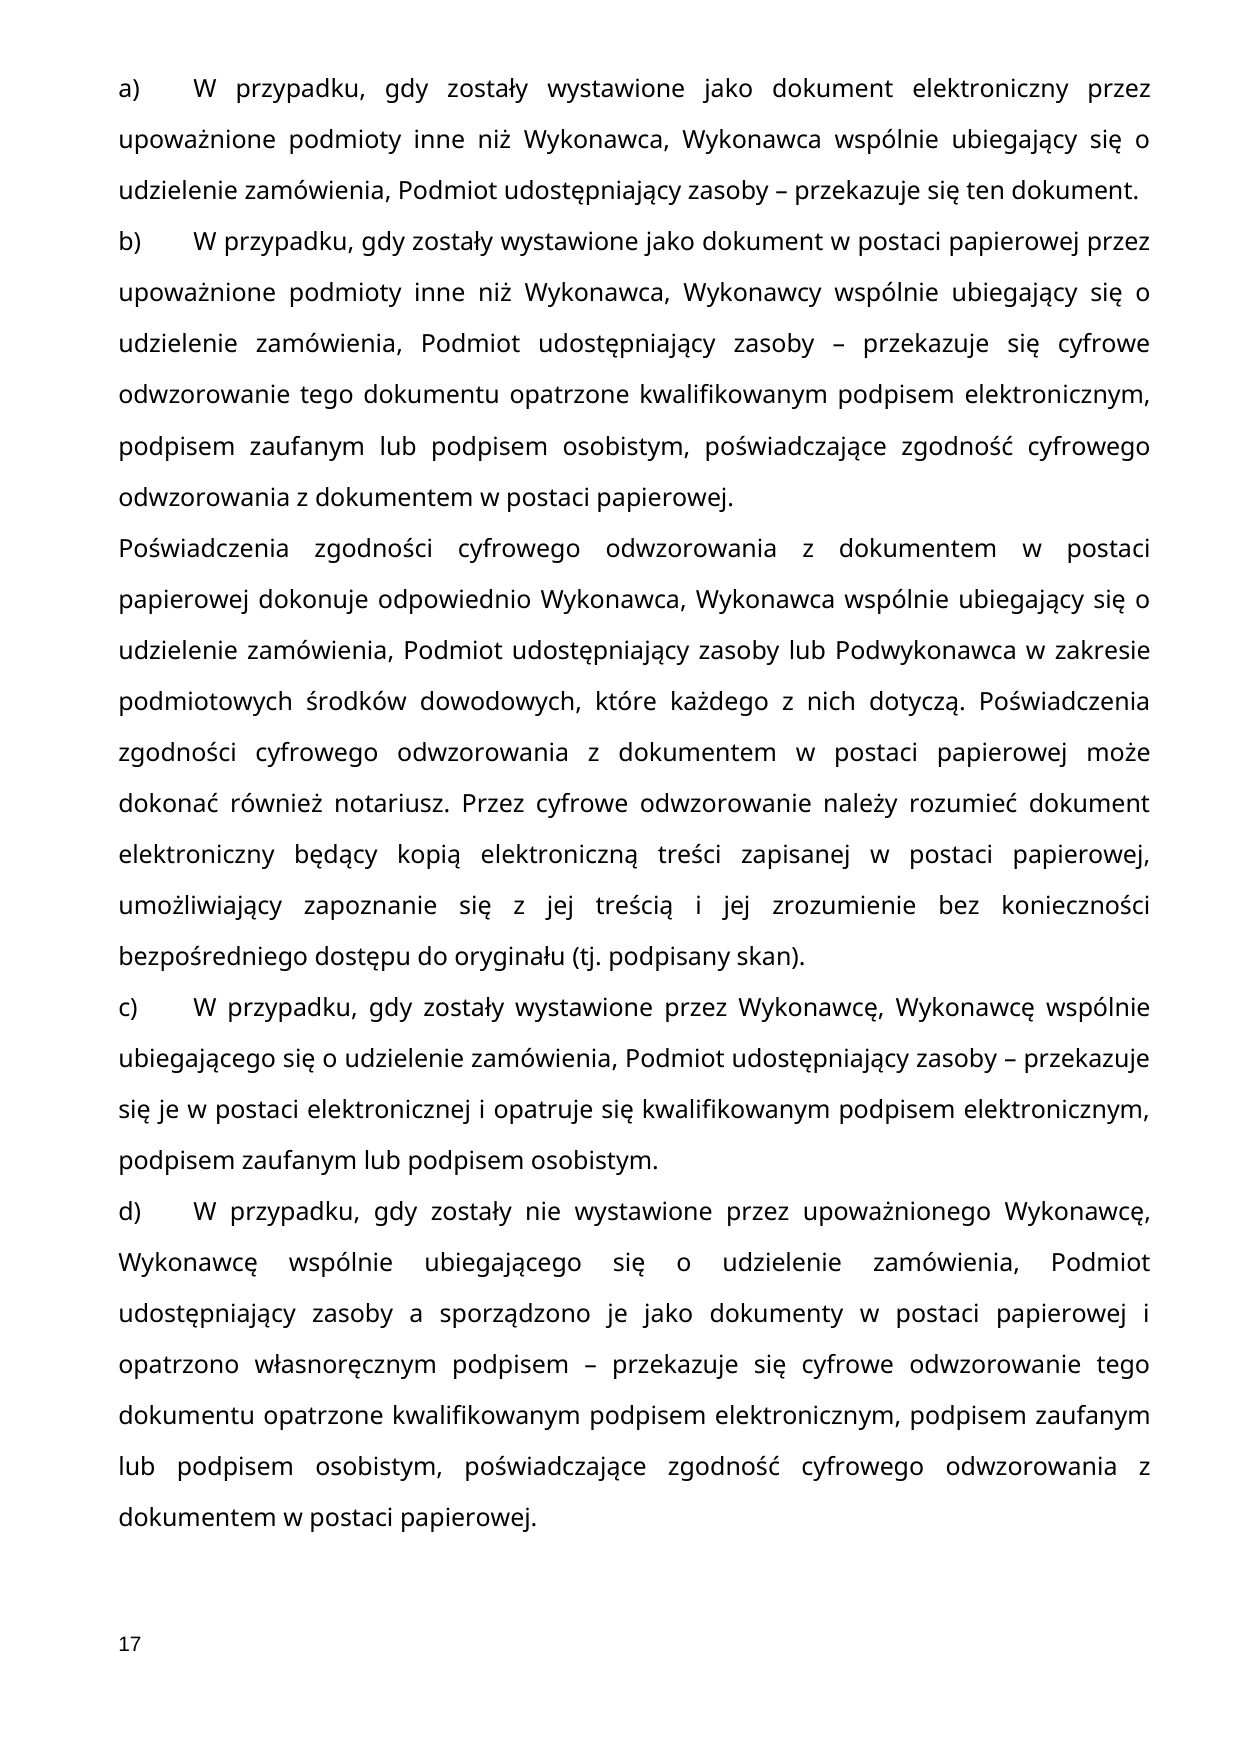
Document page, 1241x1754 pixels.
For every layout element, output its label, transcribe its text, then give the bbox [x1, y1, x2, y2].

text d) W przypadku, gdy zostały nie wystawione przez upoważnionego Wykonawcę, Wykonawcę wspólnie ubiegającego się o udzielenie zamówienia, Podmiot udostępniający zasoby a sporządzono je jako dokumenty w postaci papierowej i opatrzono własnoręcznym podpisem – przekazuje się cyfrowe odwzorowanie tego dokumentu opatrzone kwalifikowanym podpisem elektronicznym, podpisem zaufanym lub podpisem osobistym, poświadczające zgodność cyfrowego odwzorowania z dokumentem w postaci papierowej. [118, 1194, 1152, 1534]
text b) W przypadku, gdy zostały wystawione jako dokument w postaci papierowej przez upoważnione podmioty inne niż Wykonawca, Wykonawcy wspólnie ubiegający się o udzielenie zamówienia, Podmiot udostępniający zasoby – przekazuje się cyfrowe odwzorowanie tego dokumentu opatrzone kwalifikowanym podpisem elektronicznym, podpisem zaufanym lub podpisem osobistym, poświadczające zgodność cyfrowego odwzorowania z dokumentem w postaci papierowej. [118, 224, 1152, 513]
text c) W przypadku, gdy zostały wystawione przez Wykonawcę, Wykonawcę wspólnie ubiegającego się o udzielenie zamówienia, Podmiot udostępniający zasoby – przekazuje się je w postaci elektronicznej i opatruje się kwalifikowanym podpisem elektronicznym, podpisem zaufanym lub podpisem osobistym. [118, 989, 1152, 1177]
text Poświadczenia zgodności cyfrowego odwzorowania z dokumentem w postaci papierowej dokonuje odpowiednio Wykonawca, Wykonawca wspólnie ubiegający się o udzielenie zamówienia, Podmiot udostępniający zasoby lub Podwykonawca w zakresie podmiotowych środków dowodowych, które każdego z nich dotyczą. Poświadczenia zgodności cyfrowego odwzorowania z dokumentem w postaci papierowej może dokonać również notariusz. Przez cyfrowe odwzorowanie należy rozumieć dokument elektroniczny będący kopią elektroniczną treści zapisanej w postaci papierowej, umożliwiający zapoznanie się z jej treścią i jej zrozumienie bez konieczności bezpośredniego dostępu do oryginału (tj. podpisany skan). [118, 530, 1152, 973]
text a) W przypadku, gdy zostały wystawione jako dokument elektroniczny przez upoważnione podmioty inne niż Wykonawca, Wykonawca wspólnie ubiegający się o udzielenie zamówienia, Podmiot udostępniający zasoby – przekazuje się ten dokument. [118, 71, 1152, 207]
